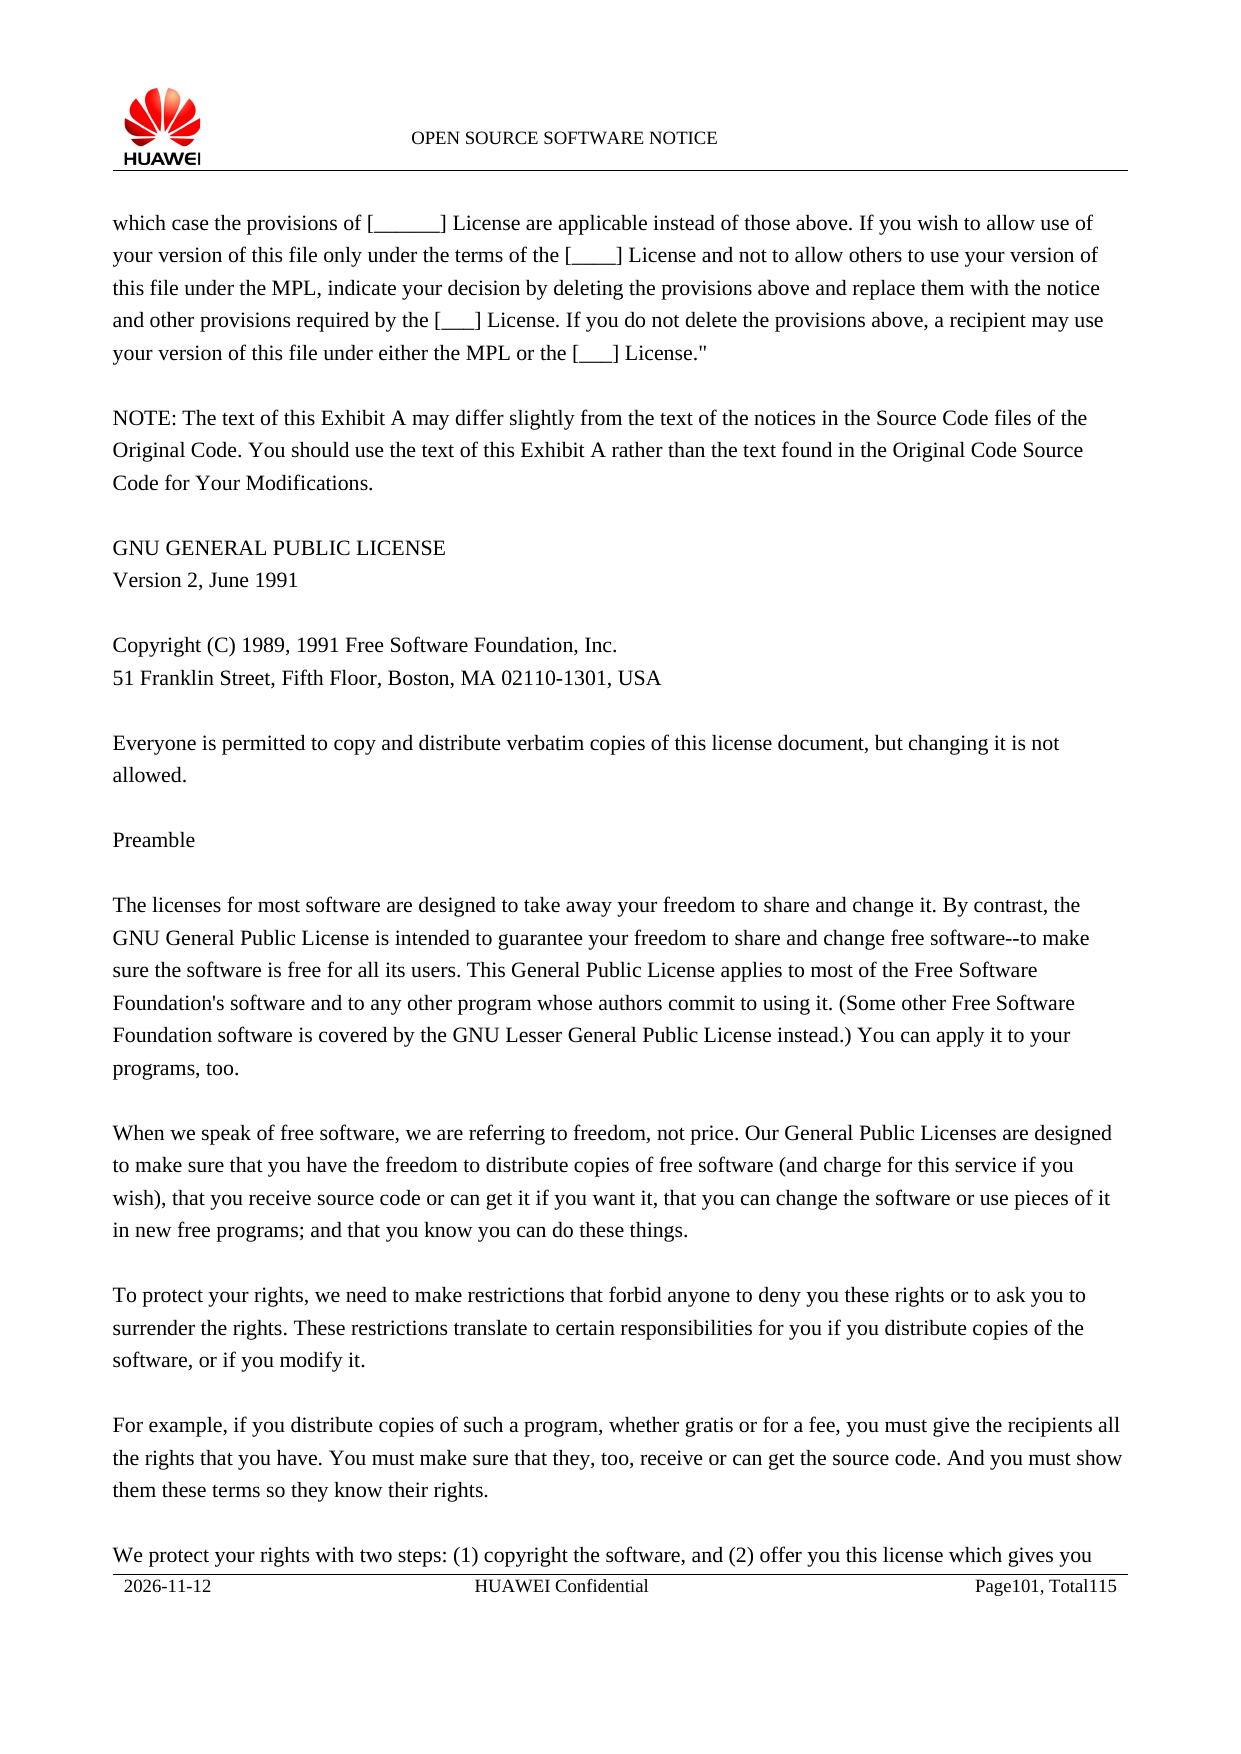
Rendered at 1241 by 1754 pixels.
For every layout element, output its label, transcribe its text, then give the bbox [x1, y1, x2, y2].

picture [124, 88, 201, 165]
